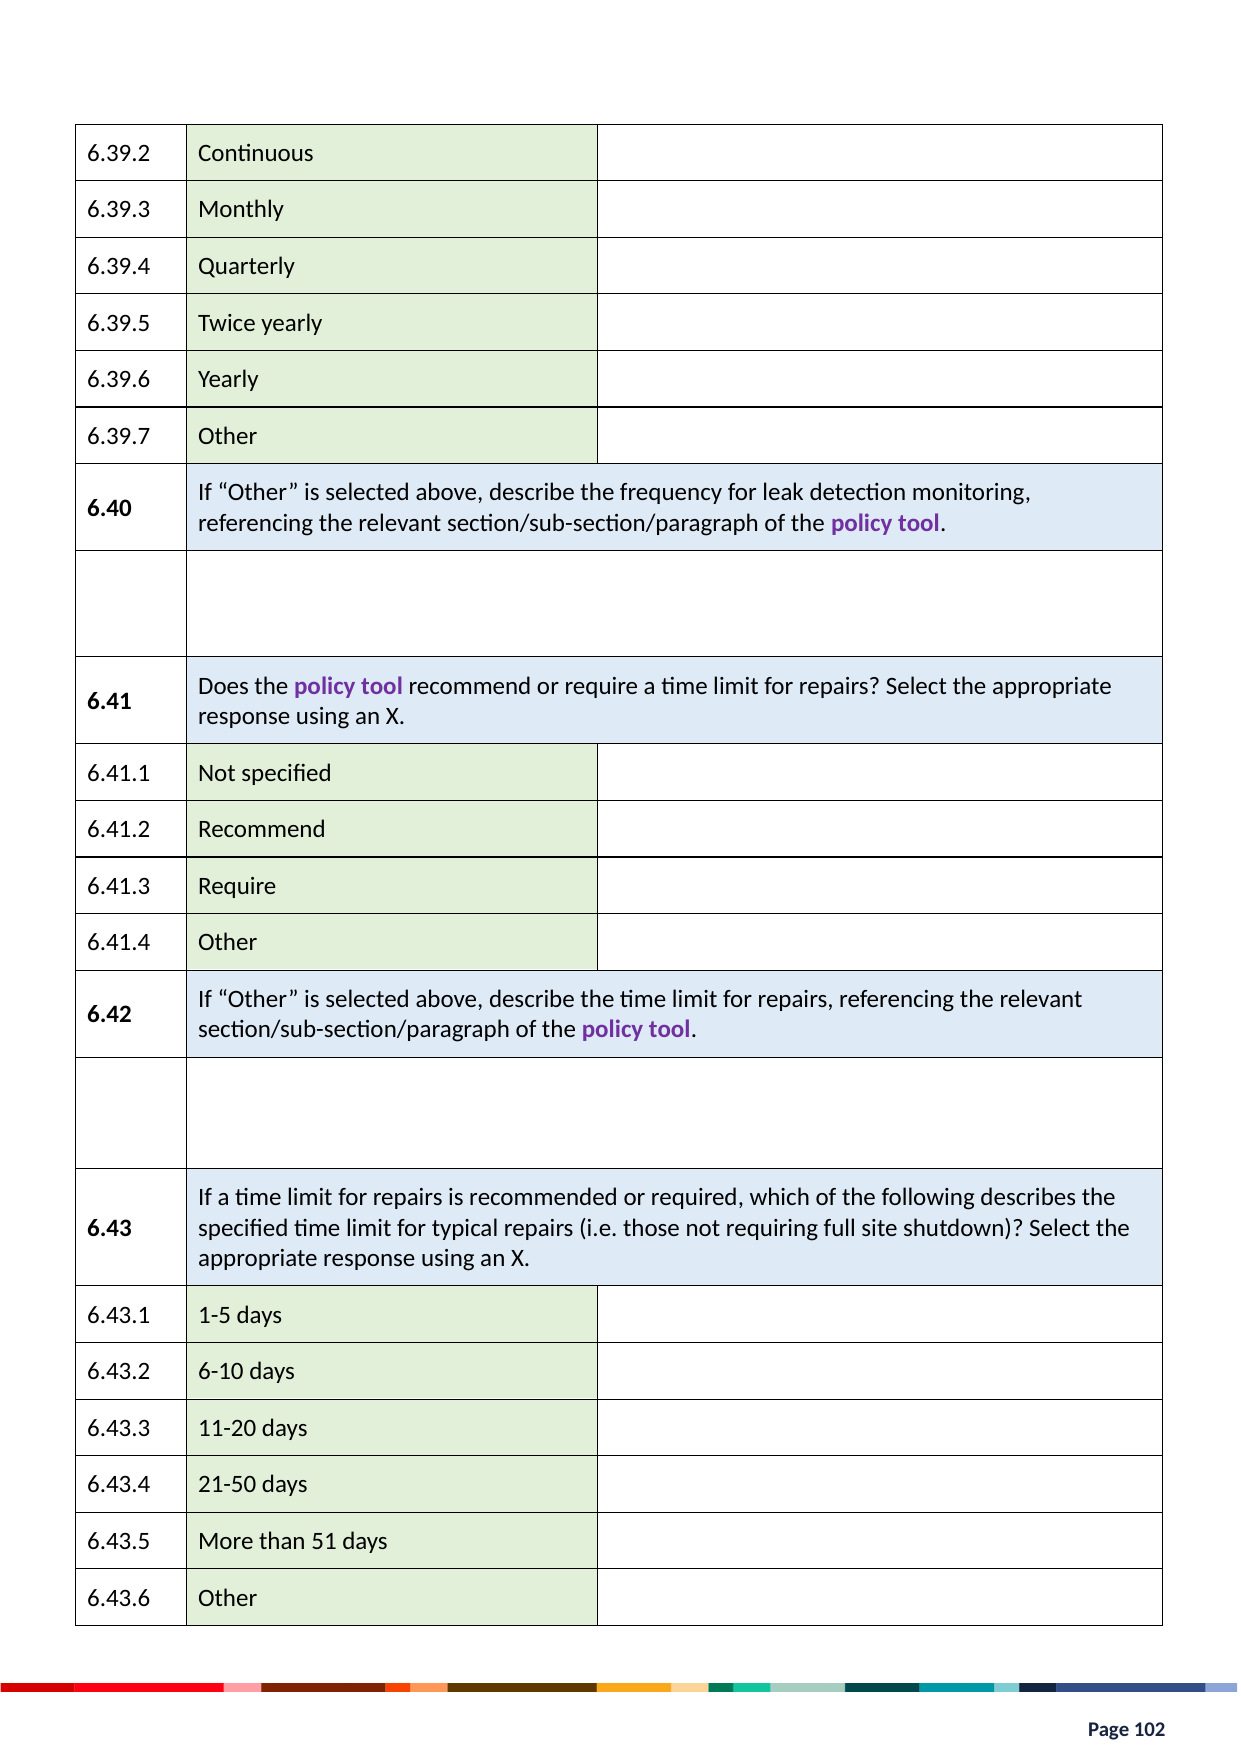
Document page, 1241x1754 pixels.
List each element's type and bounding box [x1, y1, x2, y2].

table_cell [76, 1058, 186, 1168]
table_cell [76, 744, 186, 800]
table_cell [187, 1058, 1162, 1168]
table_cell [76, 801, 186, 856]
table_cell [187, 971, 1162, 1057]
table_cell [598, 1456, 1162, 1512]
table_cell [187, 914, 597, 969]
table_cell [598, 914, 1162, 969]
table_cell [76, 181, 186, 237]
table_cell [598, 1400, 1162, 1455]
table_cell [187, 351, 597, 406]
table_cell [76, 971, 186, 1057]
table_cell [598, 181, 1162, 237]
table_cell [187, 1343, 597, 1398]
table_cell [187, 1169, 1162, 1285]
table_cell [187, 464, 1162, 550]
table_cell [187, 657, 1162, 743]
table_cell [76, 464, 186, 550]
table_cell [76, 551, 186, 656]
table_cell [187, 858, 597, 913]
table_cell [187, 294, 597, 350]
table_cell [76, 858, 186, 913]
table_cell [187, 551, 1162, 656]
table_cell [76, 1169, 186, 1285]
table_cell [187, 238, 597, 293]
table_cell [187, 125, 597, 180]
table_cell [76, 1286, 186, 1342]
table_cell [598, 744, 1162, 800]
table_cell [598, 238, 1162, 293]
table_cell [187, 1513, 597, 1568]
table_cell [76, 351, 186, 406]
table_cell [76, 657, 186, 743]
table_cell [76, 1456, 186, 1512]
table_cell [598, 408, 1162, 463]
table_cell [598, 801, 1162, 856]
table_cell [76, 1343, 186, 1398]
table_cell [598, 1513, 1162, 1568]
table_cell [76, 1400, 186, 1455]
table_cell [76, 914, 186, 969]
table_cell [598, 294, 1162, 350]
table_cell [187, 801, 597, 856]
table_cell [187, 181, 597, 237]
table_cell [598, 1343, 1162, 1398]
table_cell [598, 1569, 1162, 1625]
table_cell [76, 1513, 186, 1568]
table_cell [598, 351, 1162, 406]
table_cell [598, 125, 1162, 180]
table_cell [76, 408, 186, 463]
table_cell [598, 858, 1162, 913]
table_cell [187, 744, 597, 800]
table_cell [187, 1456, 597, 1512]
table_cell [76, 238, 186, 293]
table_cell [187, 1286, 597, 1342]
picture [0, 1683, 1236, 1692]
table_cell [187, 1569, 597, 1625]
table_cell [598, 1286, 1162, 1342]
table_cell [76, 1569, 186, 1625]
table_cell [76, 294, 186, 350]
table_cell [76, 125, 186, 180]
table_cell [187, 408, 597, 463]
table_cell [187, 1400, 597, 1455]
